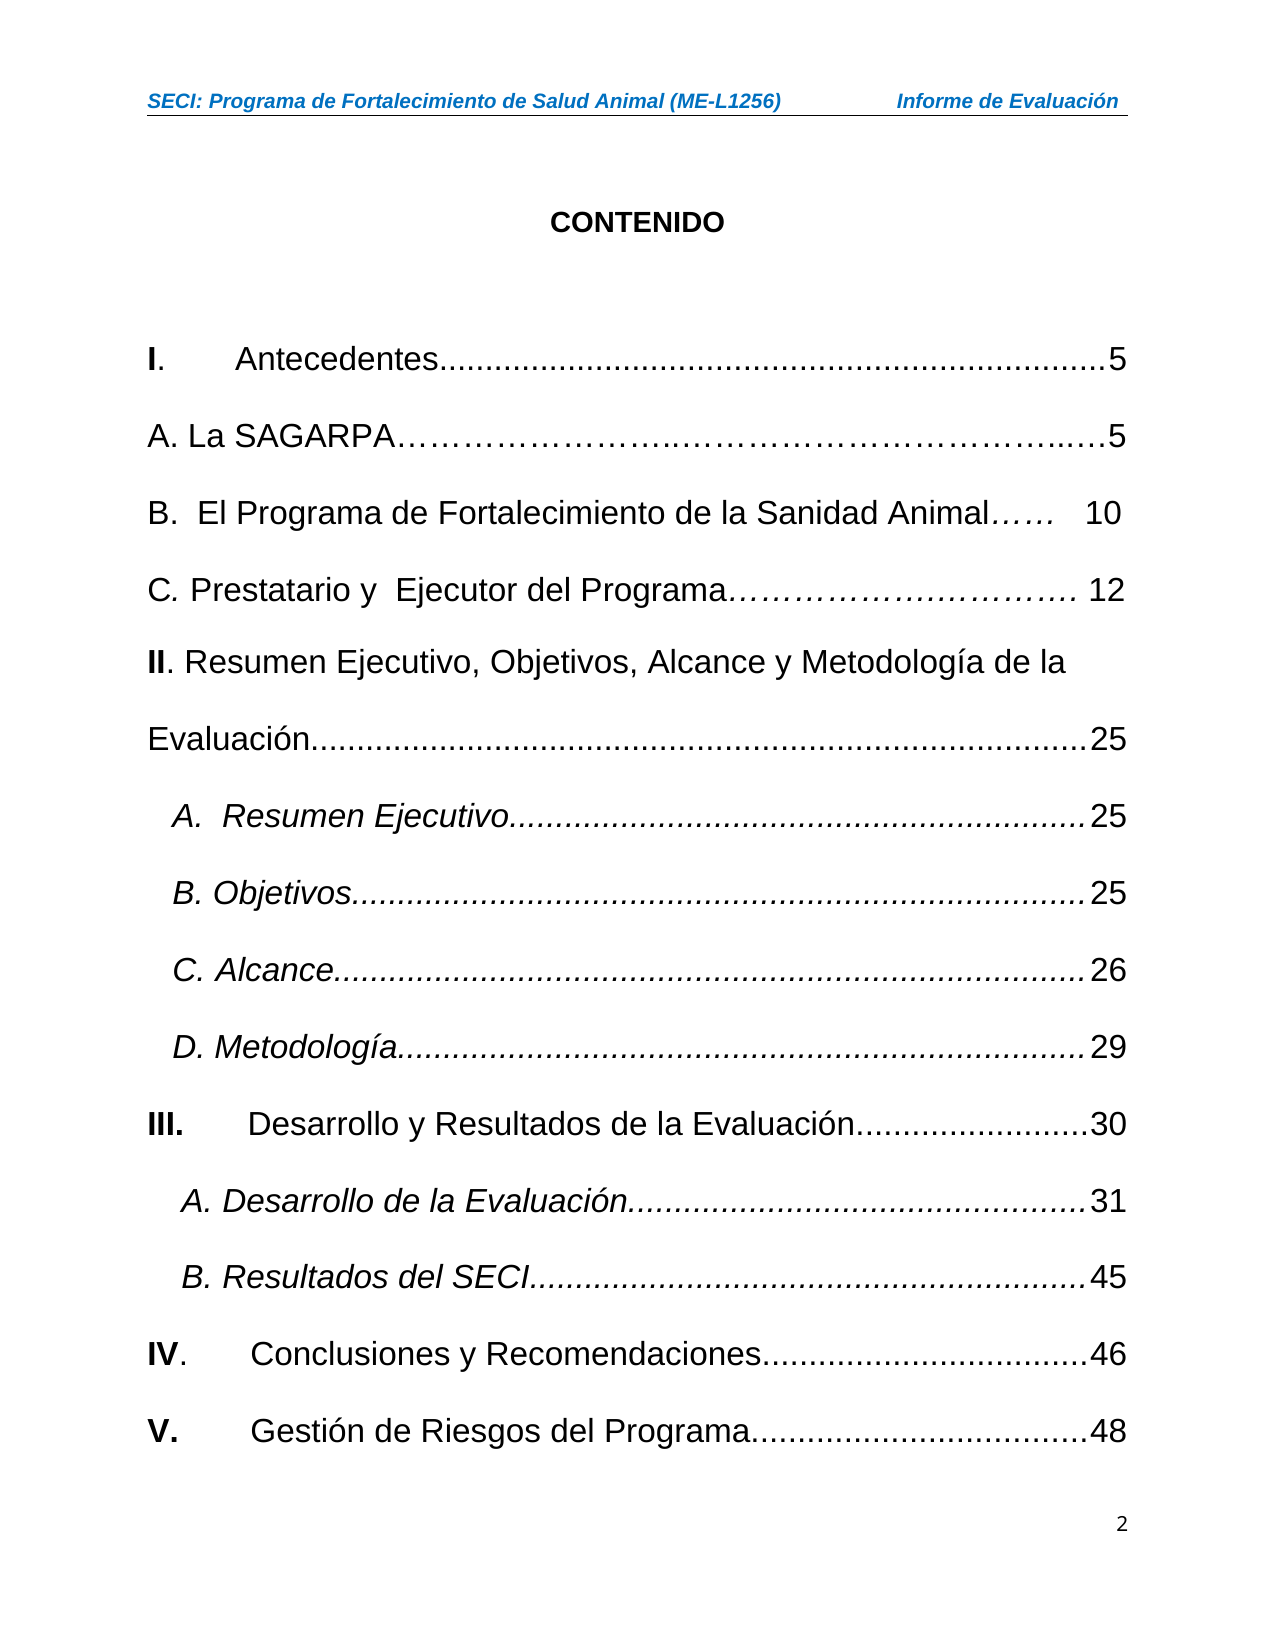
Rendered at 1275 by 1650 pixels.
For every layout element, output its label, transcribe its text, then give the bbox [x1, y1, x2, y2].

text B. El Programa de Fortalecimiento de la Sanidad Animal…… 10 [147, 493, 1128, 532]
text B. Objetivos 25 [172, 873, 1128, 912]
text C. Alcance 26 [172, 950, 1128, 988]
text A. Desarrollo de la Evaluación 31 [172, 1181, 1128, 1219]
text II. Resumen Ejecutivo, Objetivos, Alcance y Metodología de la Evaluación 25 [147, 642, 1128, 758]
text V. Gestión de Riesgos del Programa 48 [147, 1411, 1128, 1450]
text III. Desarrollo y Resultados de la Evaluación 30 [147, 1104, 1128, 1142]
text B. Resultados del SECI 45 [172, 1257, 1128, 1296]
text I. Antecedentes 5 [147, 339, 1128, 378]
text A. Resumen Ejecutivo 25 [172, 796, 1128, 835]
text CONTENIDO [147, 204, 1128, 238]
text IV. Conclusiones y Recomendaciones 46 [147, 1334, 1128, 1373]
text C. Prestatario y Ejecutor del Programa……………….…………. 12 [147, 570, 1128, 608]
text A. La SAGARPA……………………..……………………………...…5 [147, 416, 1128, 455]
text D. Metodología 29 [172, 1027, 1128, 1065]
